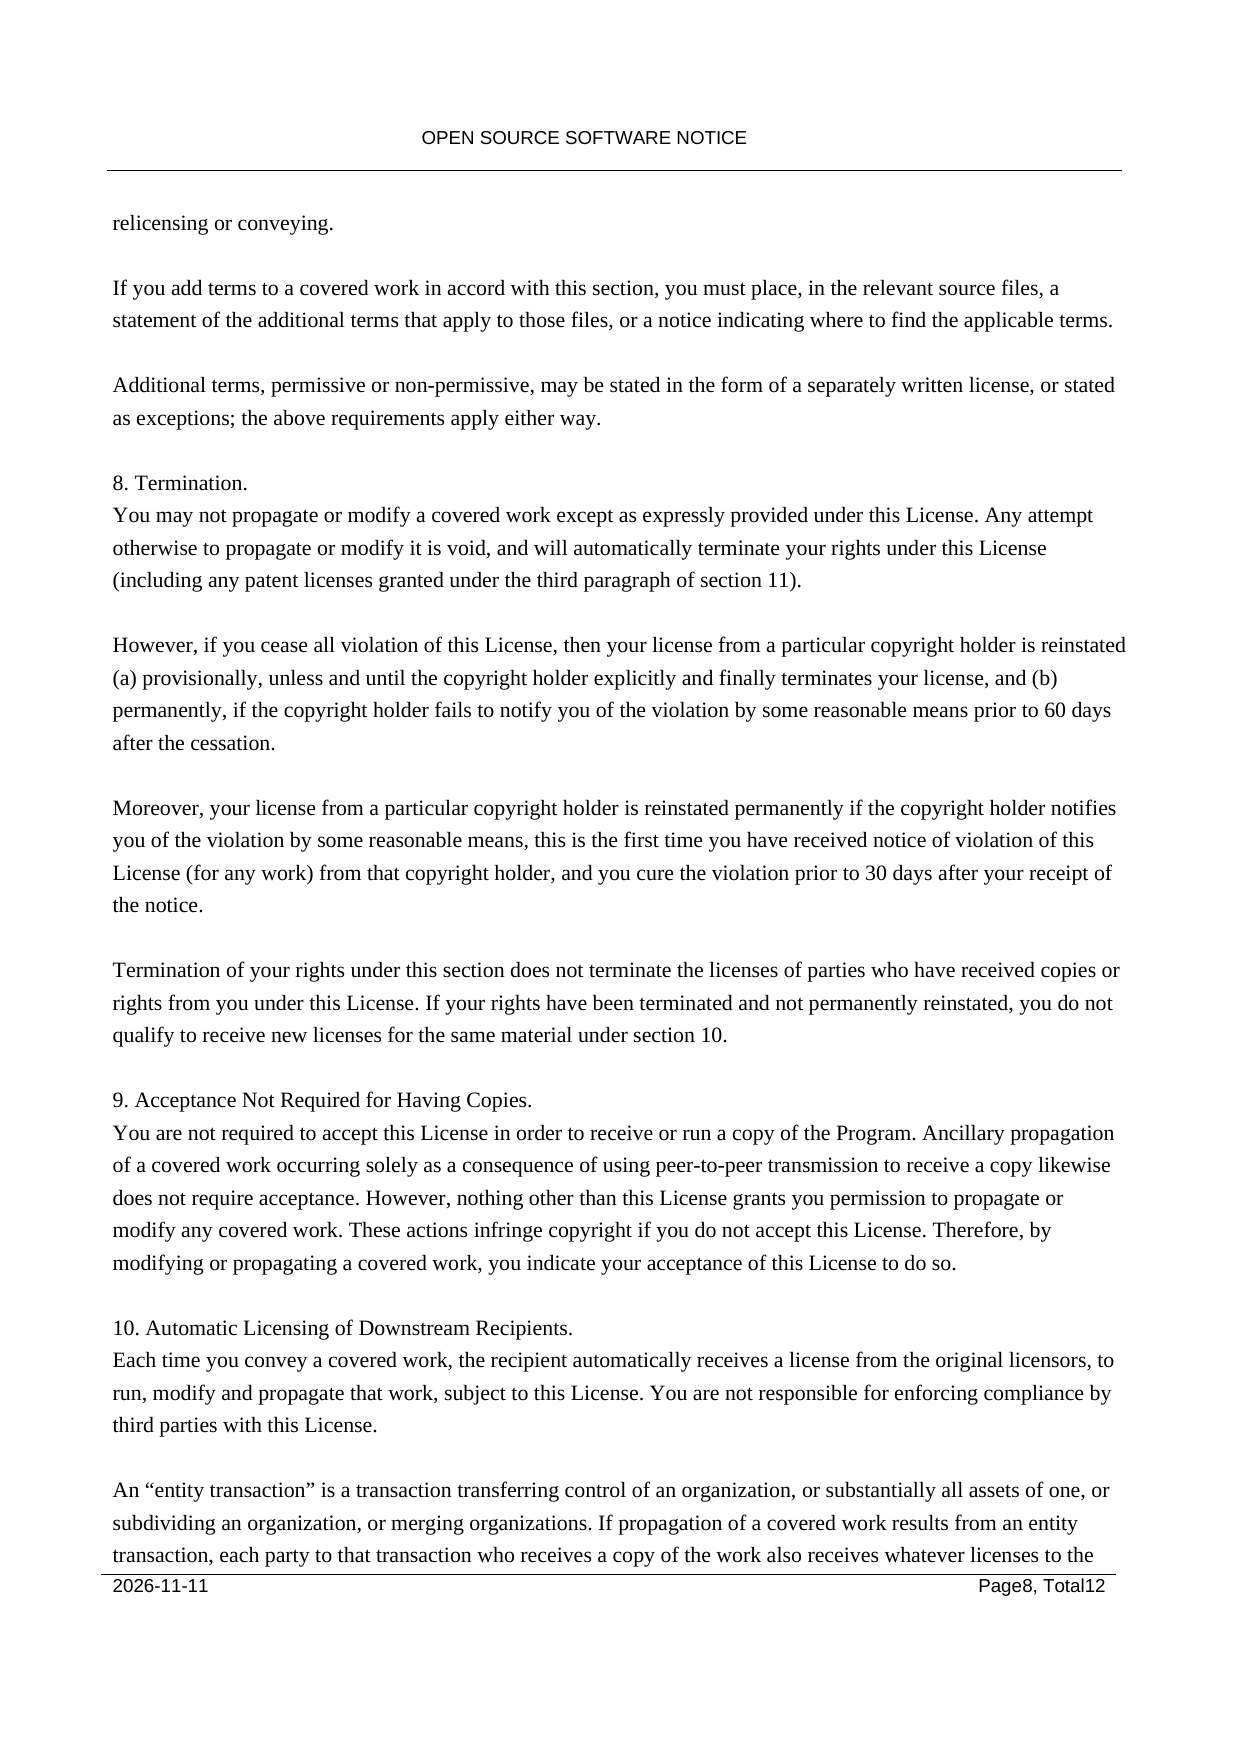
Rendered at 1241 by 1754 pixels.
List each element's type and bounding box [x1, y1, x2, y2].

text [112, 206, 1128, 1571]
